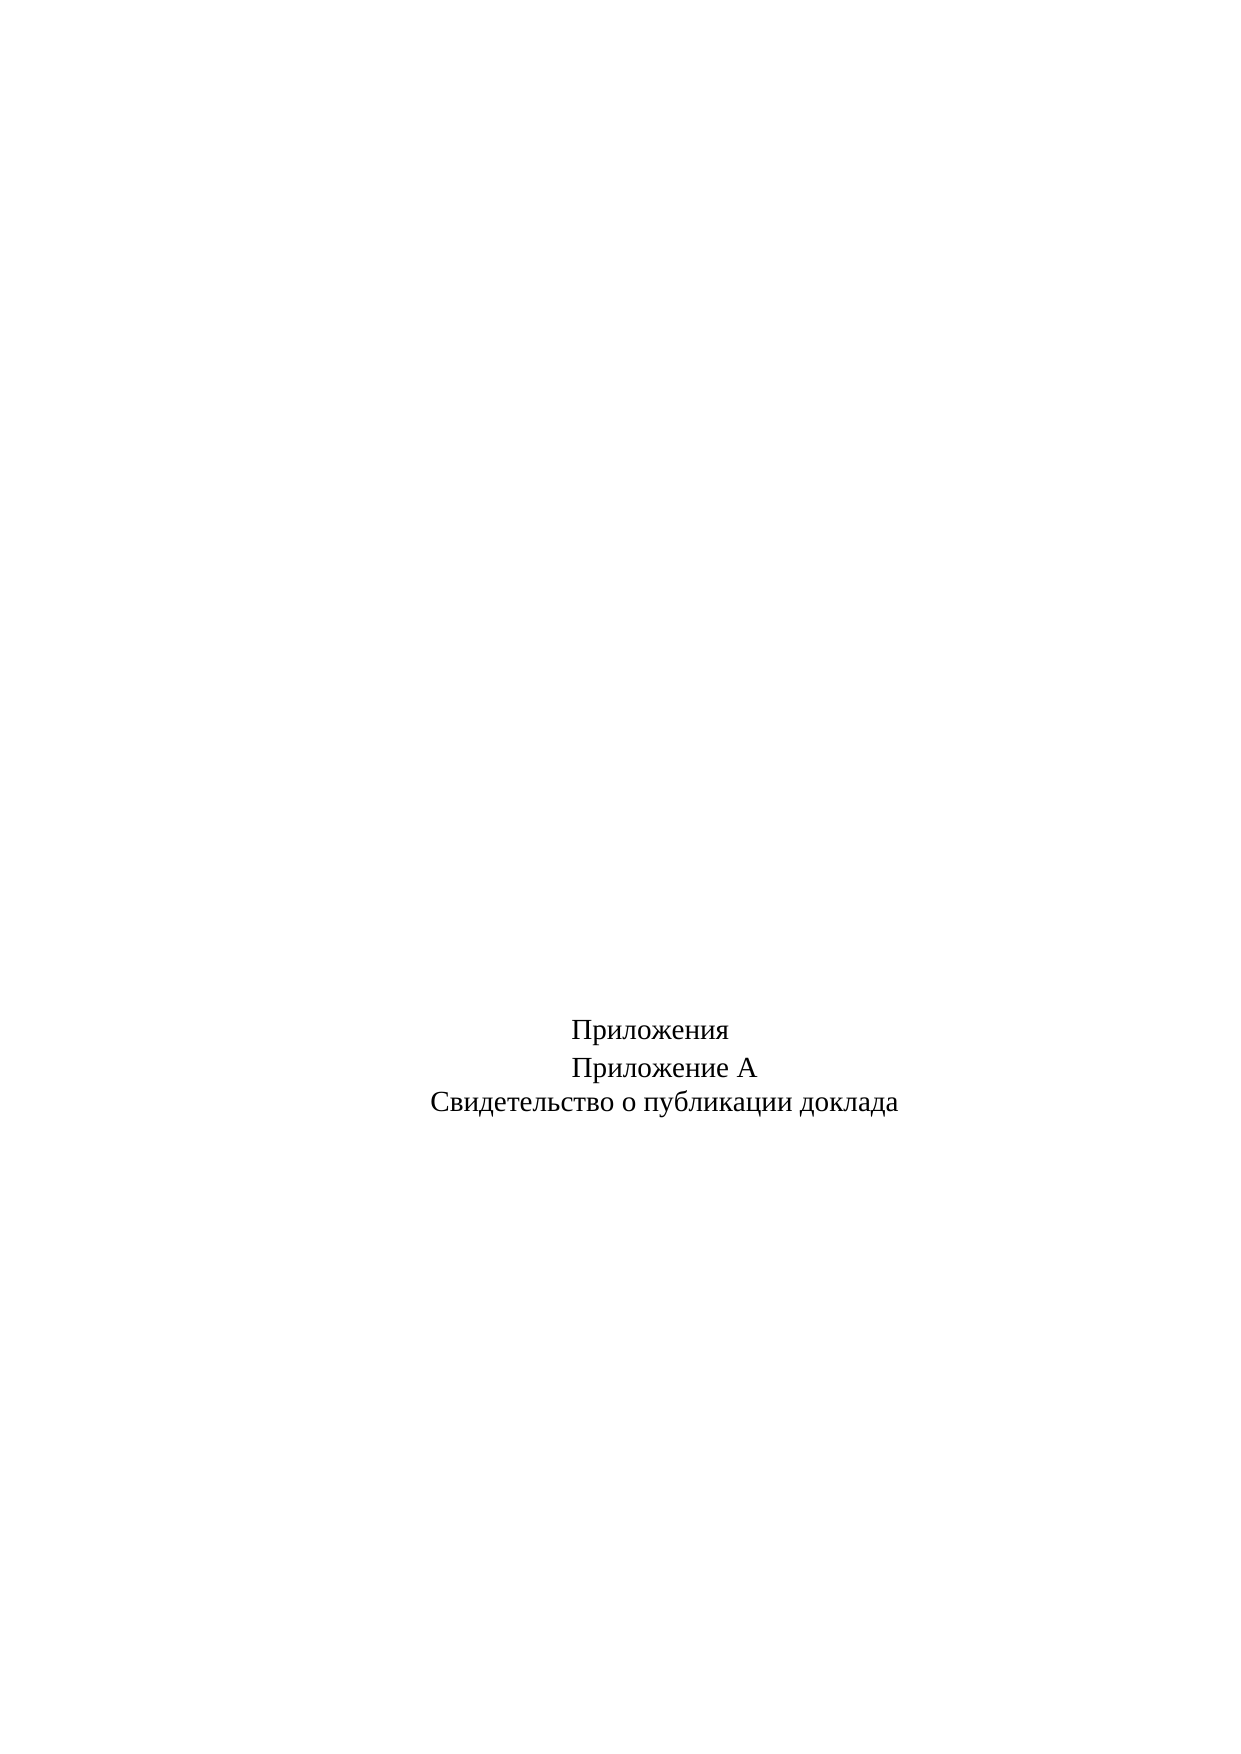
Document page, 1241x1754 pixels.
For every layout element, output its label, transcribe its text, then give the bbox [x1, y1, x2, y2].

subtitle Приложения [177, 1012, 1152, 1046]
text Приложение А [177, 1051, 1152, 1084]
text Свидетельство о публикации доклада [177, 1084, 1152, 1118]
